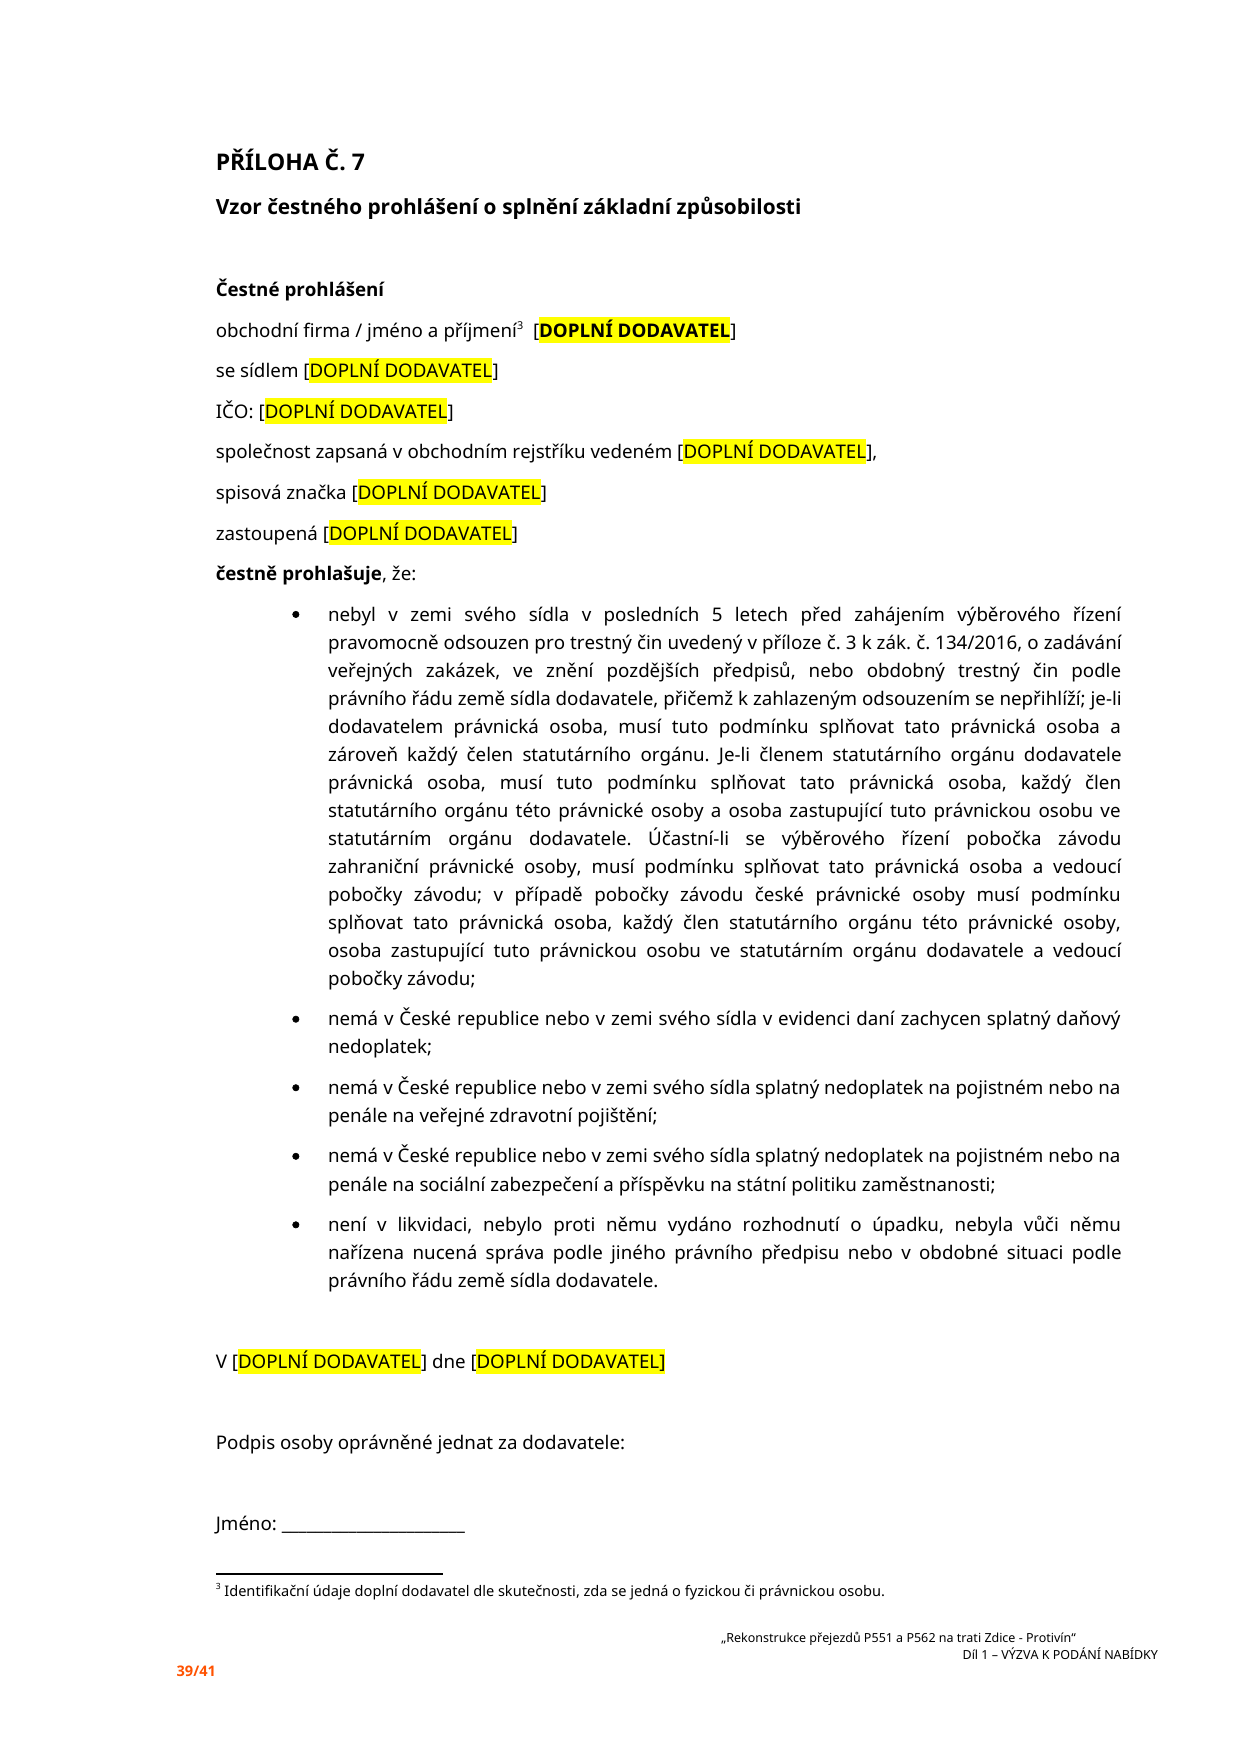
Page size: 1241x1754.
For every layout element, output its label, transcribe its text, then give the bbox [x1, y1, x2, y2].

text spisová značka [DOPLNÍ DODAVATEL] [216, 479, 358, 505]
text nebyl v zemi svého sídla v posledních 5 letech před zahájením výběrového řízení pravomocně odsouzen pro trestný čin uvedený v příloze č. 3 k zák. č. 134/2016, o zadávání veřejných zakázek, ve znění pozdějších předpisů, nebo obdobný trestný čin podle právního řádu země sídla dodavatele, přičemž k zahlazeným odsouzením se nepřihlíží; je-li dodavatelem právnická osoba, musí tuto podmínku splňovat tato právnická osoba a zároveň každý čelen statutárního orgánu. Je-li členem statutárního orgánu dodavatele právnická osoba, musí tuto podmínku splňovat tato právnická osoba, každý člen statutárního orgánu této právnické osoby a osoba zastupující tuto právnickou osobu ve statutárním orgánu dodavatele. Účastní-li se výběrového řízení pobočka závodu zahraniční právnické osoby, musí podmínku splňovat tato právnická osoba a vedoucí pobočky závodu; v případě pobočky závodu české právnické osoby musí podmínku splňovat tato právnická osoba, každý člen statutárního orgánu této právnické osoby, osoba zastupující tuto právnickou osobu ve statutárním orgánu dodavatele a vedoucí pobočky závodu; [292, 601, 1122, 991]
text obchodní firma / jméno a příjmení [DOPLNÍ DODAVATEL] [216, 317, 539, 343]
text není v likvidaci, nebylo proti němu vydáno rozhodnutí o úpadku, nebyla vůči němu nařízena nucená správa podle jiného právního předpisu nebo v obdobné situaci podle právního řádu země sídla dodavatele. [292, 1211, 1122, 1293]
text společnost zapsaná v obchodním rejstříku vedeném [DOPLNÍ DODAVATEL], [866, 439, 1122, 464]
text Čestné prohlášení [216, 277, 1122, 302]
text nemá v České republice nebo v zemi svého sídla splatný nedoplatek na pojistném nebo na penále na sociální zabezpečení a příspěvku na státní politiku zaměstnanosti; [292, 1143, 1122, 1196]
text zastoupená [DOPLNÍ DODAVATEL] [216, 520, 329, 545]
text se sídlem [DOPLNÍ DODAVATEL] [492, 358, 1122, 383]
text se sídlem [DOPLNÍ DODAVATEL] [216, 358, 309, 383]
text čestně prohlašuje, že: [216, 560, 1122, 586]
text zastoupená [DOPLNÍ DODAVATEL] [512, 520, 1122, 545]
text společnost zapsaná v obchodním rejstříku vedeném [DOPLNÍ DODAVATEL], [216, 439, 683, 464]
text V [DOPLNÍ DODAVATEL] dne [DOPLNÍ DODAVATEL] [216, 1348, 1122, 1374]
text Podpis osoby oprávněné jednat za dodavatele: [216, 1429, 1122, 1455]
text Příloha č. 7 [216, 146, 1122, 177]
text obchodní firma / jméno a příjmení [DOPLNÍ DODAVATEL] [730, 317, 1122, 343]
text Jméno: ______________________ [216, 1511, 1122, 1536]
text IČO: [DOPLNÍ DODAVATEL] [447, 398, 1122, 424]
text spisová značka [DOPLNÍ DODAVATEL] [541, 479, 1122, 505]
text nemá v České republice nebo v zemi svého sídla splatný nedoplatek na pojistném nebo na penále na veřejné zdravotní pojištění; [292, 1074, 1122, 1128]
text Vzor čestného prohlášení o splnění základní způsobilosti [216, 192, 1122, 221]
text nemá v České republice nebo v zemi svého sídla v evidenci daní zachycen splatný daňový nedoplatek; [292, 1006, 1122, 1059]
